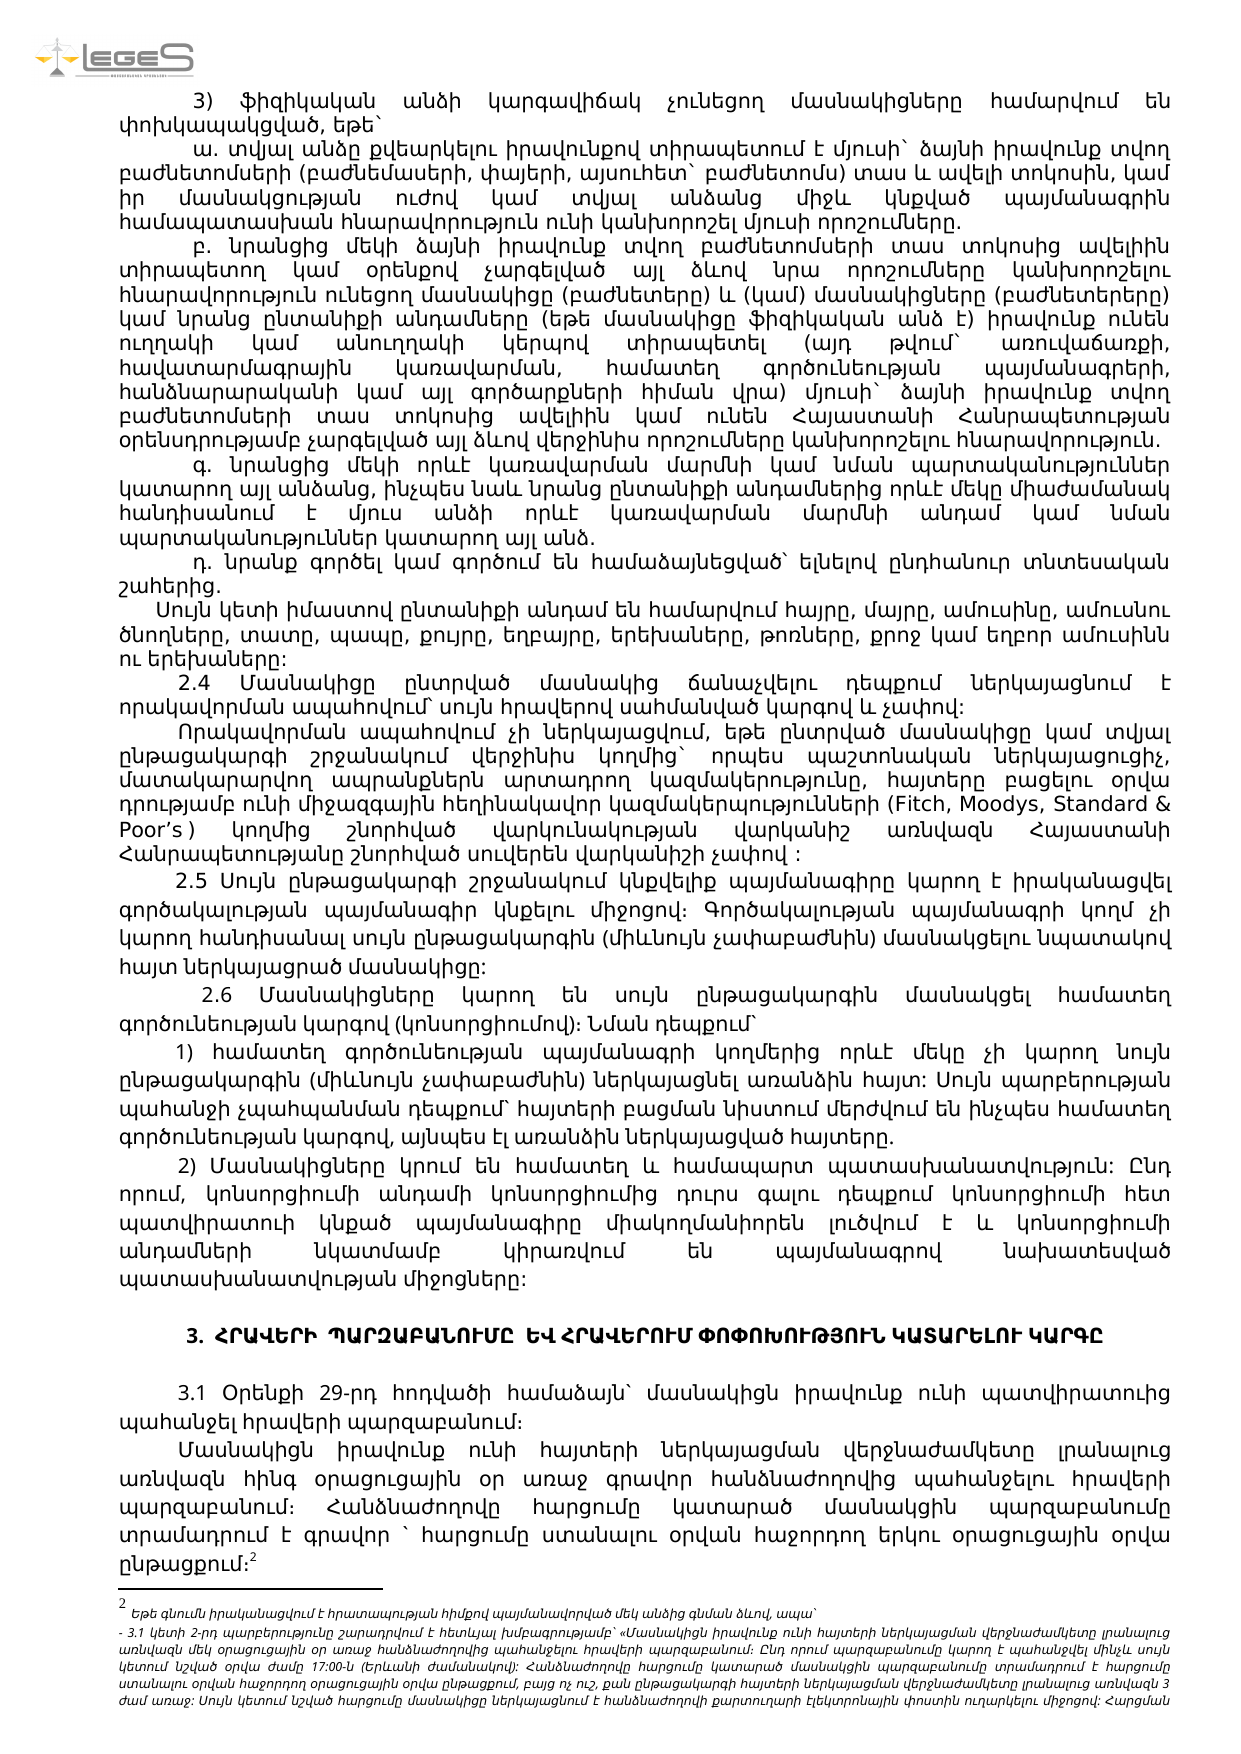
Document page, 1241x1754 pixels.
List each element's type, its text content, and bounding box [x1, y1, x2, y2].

picture [31, 34, 200, 87]
text Մասնակիցն իրավունք ունի հայտերի ներկայացման վերջնաժամկետը լրանալուց առնվազն հինգ օրացուցային օր առաջ գրավոր հանձնաժողովից պահանջելու հրավերի պարզաբանում։ Հանձնաժողովը հարցումը կատարած մասնակցին պարզաբանումը տրամադրում է գրավոր ` հարցումը ստանալու օրվան հաջորդող երկու օրացուցային օրվա ընթացքում։ [118, 1435, 1171, 1577]
text 3.1 Օրենքի 29-րդ հոդվածի համաձայն` մասնակիցն իրավունք ունի պատվիրատուից պահանջել հրավերի պարզաբանում։ [118, 1378, 1171, 1435]
text բ. նրանցից մեկի ձայնի իրավունք տվող բաժնետոմսերի տաս տոկոսից ավելիին տիրապետող կամ օրենքով չարգելված այլ ձևով նրա որոշումները կանխորոշելու հնարավորություն ունեցող մասնակիցը (բաժնետերը) և (կամ) մասնակիցները (բաժնետերերը) կամ նրանց ընտանիքի անդամները (եթե մասնակիցը ֆիզիկական անձ է) իրավունք ունեն ուղղակի կամ անուղղակի կերպով տիրապետել (այդ թվում` առուվաճառքի, հավատարմագրային կառավարման, համատեղ գործունեության պայմանագրերի, հանձնարարականի կամ այլ գործարքների հիման վրա) մյուսի` ձայնի իրավունք տվող բաժնետոմսերի տաս տոկոսից ավելիին կամ ունեն Հայաստանի Հանրապետության օրենսդրությամբ չարգելված այլ ձևով վերջինիս որոշումները կանխորոշելու հնարավորություն. [118, 234, 1171, 453]
text 1) համատեղ գործունեության պայմանագրի կողմերից որևէ մեկը չի կարող նույն ընթացակարգին (միևնույն չափաբաժնին) ներկայացնել առանձին հայտ: Սույն պարբերության պահանջի չպահպանման դեպքում` հայտերի բացման նիստում մերժվում են ինչպես համատեղ գործունեության կարգով, այնպես էլ առանձին ներկայացված հայտերը. [118, 1037, 1171, 1151]
text 2.4 Մասնակիցը ընտրված մասնակից ճանաչվելու դեպքում ներկայացնում է որակավորման ապահովում՝ սույն հրավերով սահմանված կարգով և չափով: [118, 671, 1171, 720]
text Որակավորման ապահովում չի ներկայացվում, եթե ընտրված մասնակիցը կամ տվյալ ընթացակարգի շրջանակում վերջինիս կողմից` որպես պաշտոնական ներկայացուցիչ, մատակարարվող ապրանքներն արտադրող կազմակերությունը, հայտերը բացելու օրվա դրությամբ ունի միջազգային հեղինակավոր կազմակերպությունների (Fitch, Moodys, Standard & Poor’s ) կողմից շնորհված վարկունակության վարկանիշ առնվազն Հայաստանի Հանրապետությանը շնորհված սուվերեն վարկանիշի չափով : [118, 720, 1171, 866]
text 3) ֆիզիկական անձի կարգավիճակ չունեցող մասնակիցները համարվում են փոխկապակցված, եթե` [118, 89, 1171, 137]
text 3. ՀՐԱՎԵՐԻ ՊԱՐԶԱԲԱՆՈՒՄԸ ԵՎ ՀՐԱՎԵՐՈՒՄ ՓՈՓՈԽՈՒԹՅՈՒՆ ԿԱՏԱՐԵԼՈՒ ԿԱՐԳԸ [118, 1321, 1171, 1350]
text Սույն կետի իմաստով ընտանիքի անդամ են համարվում հայրը, մայրը, ամուսինը, ամուսնու ծնողները, տատը, պապը, քույրը, եղբայրը, երեխաները, թոռները, քրոջ կամ եղբոր ամուսինն ու երեխաները: [118, 598, 1171, 671]
text 2.5 Սույն ընթացակարգի շրջանակում կնքվելիք պայմանագիրը կարող է իրականացվել գործակալության պայմանագիր կնքելու միջոցով։ Գործակալության պայմանագրի կողմ չի կարող հանդիսանալ սույն ընթացակարգին (միևնույն չափաբաժնին) մասնակցելու նպատակով հայտ ներկայացրած մասնակիցը: [118, 866, 1171, 980]
text դ. նրանք գործել կամ գործում են համաձայնեցված՝ ելնելով ընդհանուր տնտեսական շահերից. [118, 550, 1171, 598]
text 2.6 Մասնակիցները կարող են սույն ընթացակարգին մասնակցել համատեղ գործունեության կարգով (կոնսորցիումով)։ Նման դեպքում` [118, 980, 1171, 1037]
text գ. նրանցից մեկի որևէ կառավարման մարմնի կամ նման պարտականություններ կատարող այլ անձանց, ինչպես նաև նրանց ընտանիքի անդամներից որևէ մեկը միաժամանակ հանդիսանում է մյուս անձի որևէ կառավարման մարմնի անդամ կամ նման պարտականություններ կատարող այլ անձ. [118, 453, 1171, 550]
text 2) Մասնակիցները կրում են համատեղ և համապարտ պատասխանատվություն: Ընդ որում, կոնսորցիումի անդամի կոնսորցիումից դուրս գալու դեպքում կոնսորցիումի հետ պատվիրատուի կնքած պայմանագիրը միակողմանիորեն լուծվում է և կոնսորցիումի անդամների նկատմամբ կիրառվում են պայմանագրով նախատեսված պատասխանատվության միջոցները: [118, 1151, 1171, 1293]
text ա. տվյալ անձը քվեարկելու իրավունքով տիրապետում է մյուսի` ձայնի իրավունք տվող բաժնետոմսերի (բաժնեմասերի, փայերի, այսուհետ` բաժնետոմս) տաս և ավելի տոկոսին, կամ իր մասնակցության ուժով կամ տվյալ անձանց միջև կնքված պայմանագրին համապատասխան հնարավորություն ունի կանխորոշել մյուսի որոշումները. [118, 137, 1171, 234]
